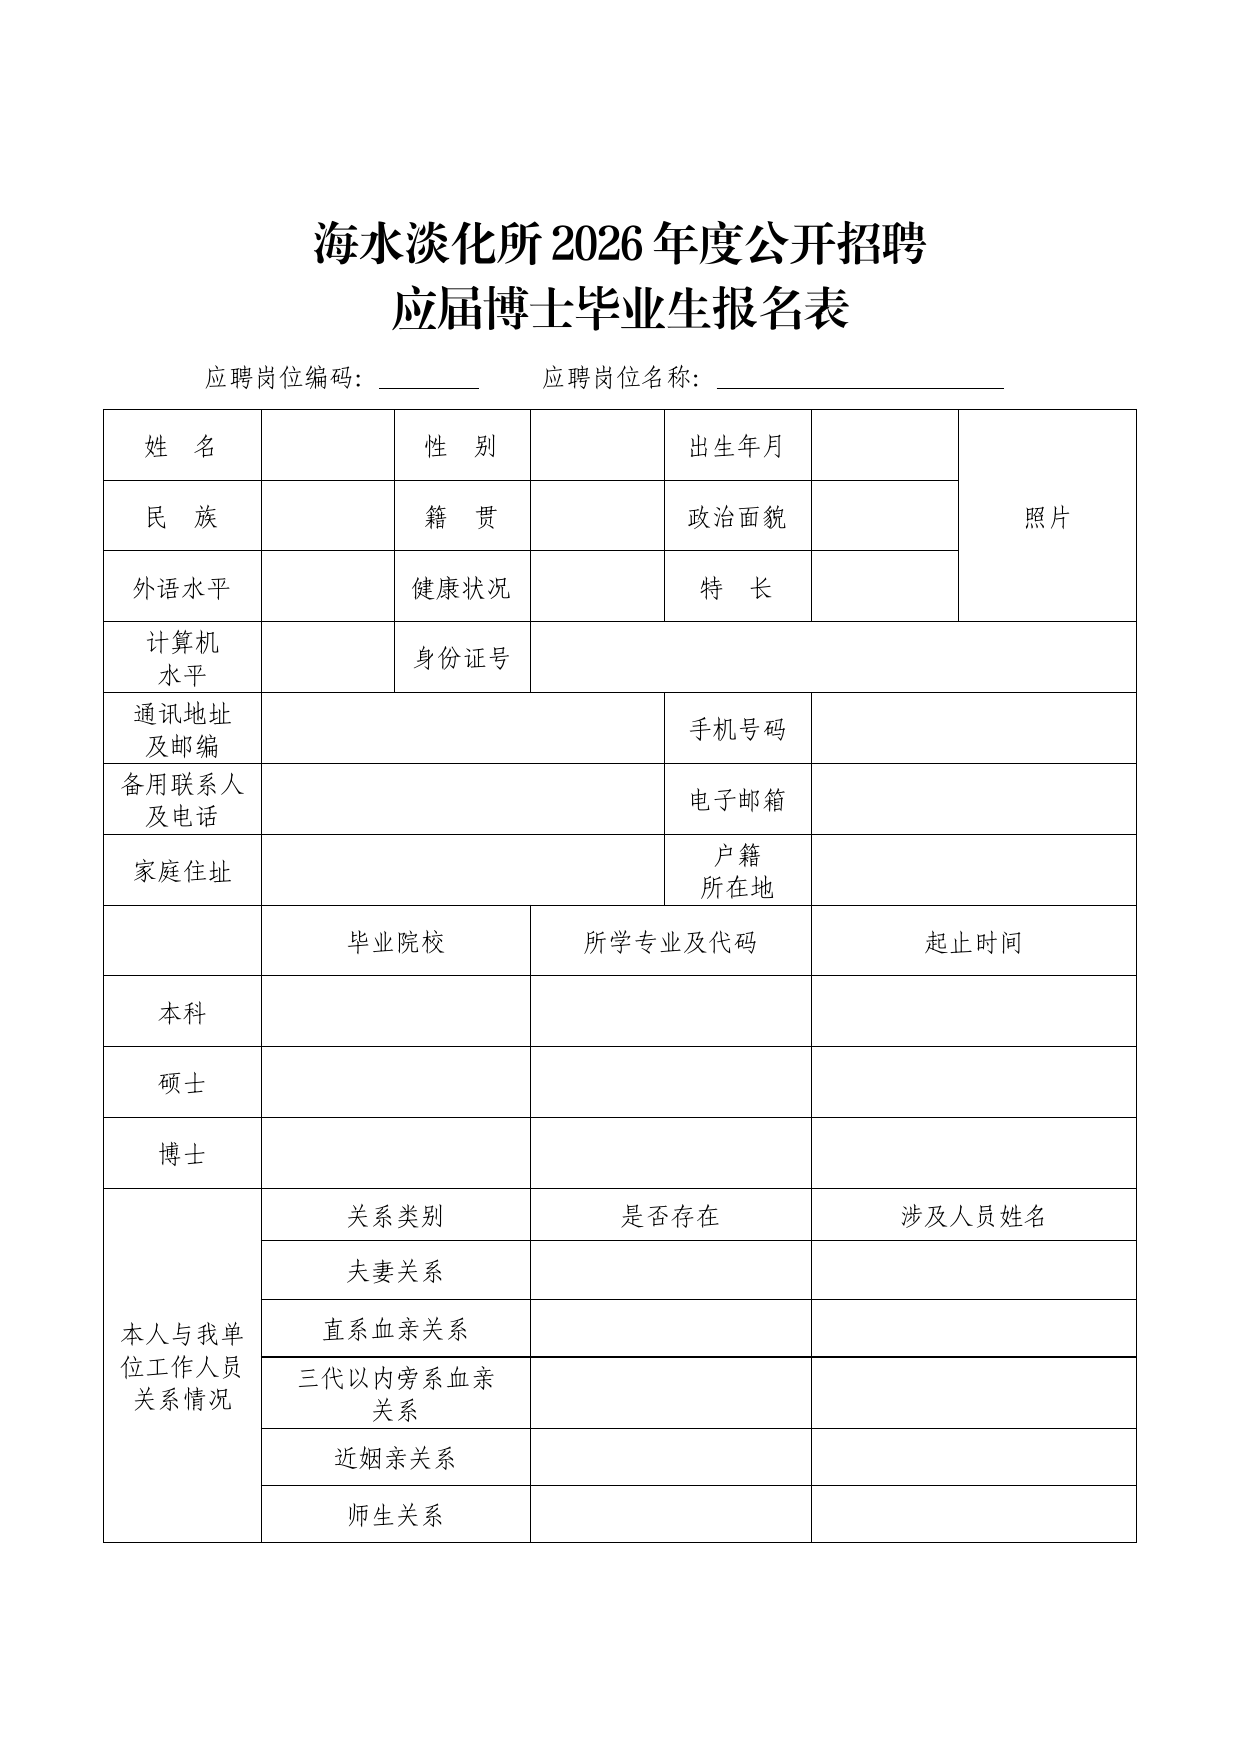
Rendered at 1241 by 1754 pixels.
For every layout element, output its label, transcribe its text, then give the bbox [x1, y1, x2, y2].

table_cell 户籍 所在地 [665, 835, 811, 904]
table_cell 毕业院校 [262, 906, 530, 975]
table_cell [812, 551, 958, 621]
table_cell 政治面貌 [665, 481, 811, 550]
table_cell 通讯地址 及邮编 [104, 693, 261, 763]
text 海水淡化所2026年度公开招聘 [187, 214, 1053, 279]
table_cell [812, 835, 1136, 904]
table_cell 外语水平 [104, 551, 261, 621]
table_cell [531, 976, 811, 1046]
table_cell 籍 贯 [395, 481, 530, 550]
table_cell [812, 764, 1136, 834]
table_header [531, 410, 664, 479]
table_cell [262, 551, 394, 621]
table_cell 近姻亲关系 [262, 1429, 530, 1485]
table_cell [531, 622, 1136, 692]
table_cell 民 族 [104, 481, 261, 550]
table_cell 博士 [104, 1118, 261, 1188]
table_header 出生年月 [665, 410, 811, 479]
table_cell 本人与我单位工作人员关系情况 [104, 1189, 261, 1542]
table_cell [531, 1047, 811, 1117]
table_cell [262, 1118, 530, 1188]
table_cell 特 长 [665, 551, 811, 621]
table_cell [812, 976, 1136, 1046]
table_cell [812, 1300, 1136, 1356]
table_cell [812, 1358, 1136, 1427]
table_cell [531, 481, 664, 550]
table_cell 健康状况 [395, 551, 530, 621]
table_cell [812, 1118, 1136, 1188]
table_header 姓 名 [104, 410, 261, 479]
table_cell 直系血亲关系 [262, 1300, 530, 1356]
table_cell [812, 1241, 1136, 1299]
table_cell [812, 1429, 1136, 1485]
table_cell [531, 1486, 811, 1542]
table_cell 家庭住址 [104, 835, 261, 904]
table_cell [531, 1118, 811, 1188]
table_cell 所学专业及代码 [531, 906, 811, 975]
table_cell 夫妻关系 [262, 1241, 530, 1299]
table_cell 身份证号 [395, 622, 530, 692]
table_cell [531, 1429, 811, 1485]
table_cell [812, 693, 1136, 763]
table_cell [262, 835, 664, 904]
table_header 性 别 [395, 410, 530, 479]
table_cell [531, 1300, 811, 1356]
table_cell [531, 1358, 811, 1427]
table_cell 是否存在 [531, 1189, 811, 1240]
table_cell 硕士 [104, 1047, 261, 1117]
table_cell [262, 764, 664, 834]
table_cell [812, 1486, 1136, 1542]
table_header 照片 [959, 410, 1136, 621]
table_cell [262, 481, 394, 550]
table_cell 起止时间 [812, 906, 1136, 975]
table_cell [531, 551, 664, 621]
table_cell [104, 906, 261, 975]
table_cell 电子邮箱 [665, 764, 811, 834]
table_cell [531, 1241, 811, 1299]
table_cell 三代以内旁系血亲 关系 [262, 1358, 530, 1427]
table_cell [262, 976, 530, 1046]
table_cell 涉及人员姓名 [812, 1189, 1136, 1240]
table_cell 计算机 水平 [104, 622, 261, 692]
table_cell 备用联系人及电话 [104, 764, 261, 834]
table_cell [262, 693, 664, 763]
table_header [262, 410, 394, 479]
table_cell 师生关系 [262, 1486, 530, 1542]
table_cell 手机号码 [665, 693, 811, 763]
text 应聘岗位编码： 应聘岗位名称： [185, 360, 1053, 392]
table_cell 本科 [104, 976, 261, 1046]
table_cell 关系类别 [262, 1189, 530, 1240]
table_header [812, 410, 958, 479]
text 应届博士毕业生报名表 [187, 279, 1053, 344]
table_cell [812, 481, 958, 550]
table_cell [262, 622, 394, 692]
table_cell [812, 1047, 1136, 1117]
table_cell [262, 1047, 530, 1117]
